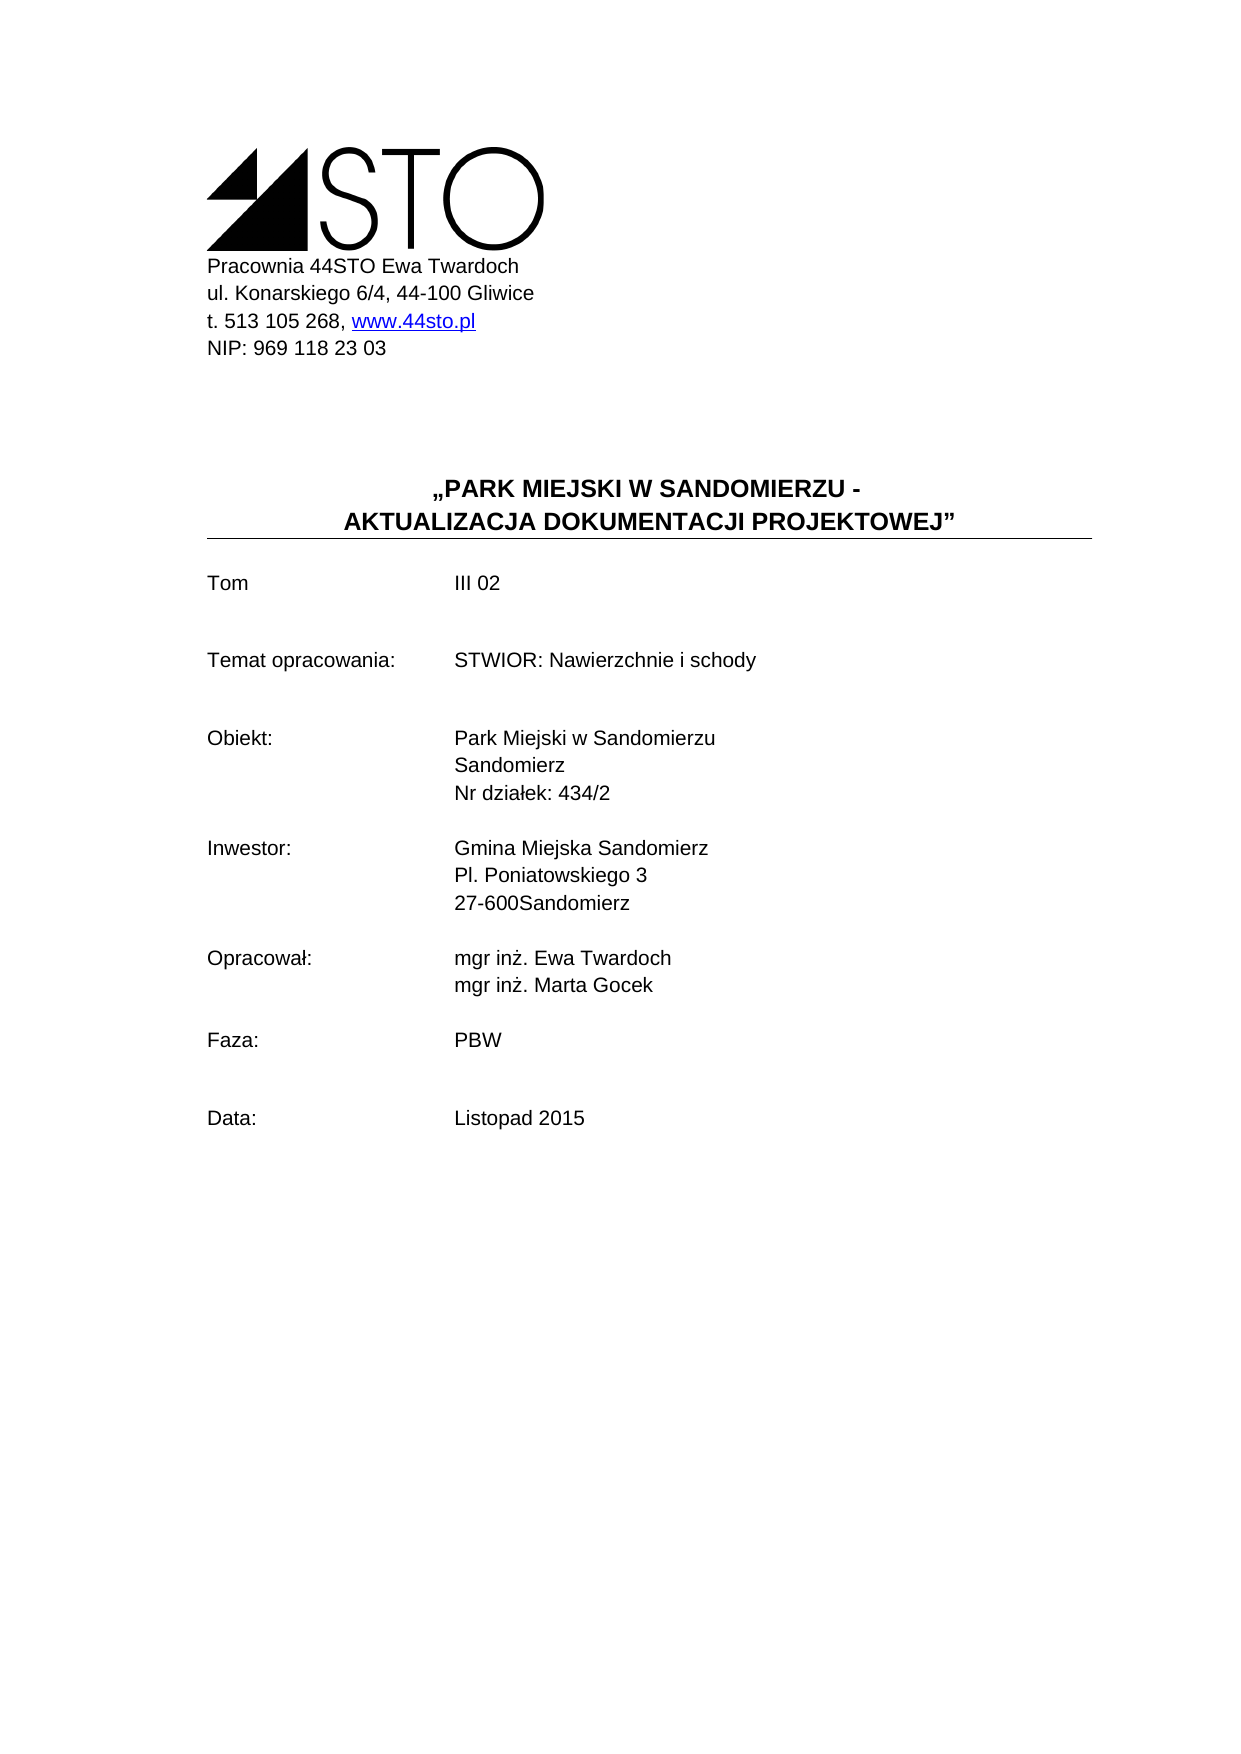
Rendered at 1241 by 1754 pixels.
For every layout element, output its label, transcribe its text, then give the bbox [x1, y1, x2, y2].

table_cell Park Miejski w Sandomierzu Sandomierz Nr działek: 434/2 [443, 726, 1199, 836]
table_cell Faza: [196, 1028, 443, 1105]
text „PARK MIEJSKI W SANDOMIERZU - AKTUALIZACJA DOKUMENTACJI PROJEKTOWEJ” [207, 446, 1092, 538]
table_cell STWIOR: Nawierzchnie i schody [443, 648, 1199, 726]
table_header III 02 [443, 571, 1199, 648]
list NIP: 969 118 23 03 [207, 336, 1092, 360]
table_cell Inwestor: [196, 836, 443, 946]
table_header Tom [196, 571, 443, 648]
table_cell mgr inż. Ewa Twardoch mgr inż. Marta Gocek [443, 946, 1199, 1028]
table_cell Opracował: [196, 946, 443, 1028]
list ul. Konarskiego 6/4, 44-100 Gliwice [207, 281, 1092, 305]
table_cell Temat opracowania: [196, 648, 443, 726]
table_cell PBW [443, 1028, 1199, 1105]
table_cell Listopad 2015 [443, 1105, 1199, 1183]
picture [206, 147, 544, 251]
list t. 513 105 268, www.44sto.pl [207, 309, 1092, 333]
table_cell Data: [196, 1105, 443, 1183]
table_cell Gmina Miejska Sandomierz Pl. Poniatowskiego 3 27-600Sandomierz [443, 836, 1199, 946]
list Pracownia 44STO Ewa Twardoch [207, 254, 1092, 278]
table_cell Obiekt: [196, 726, 443, 836]
